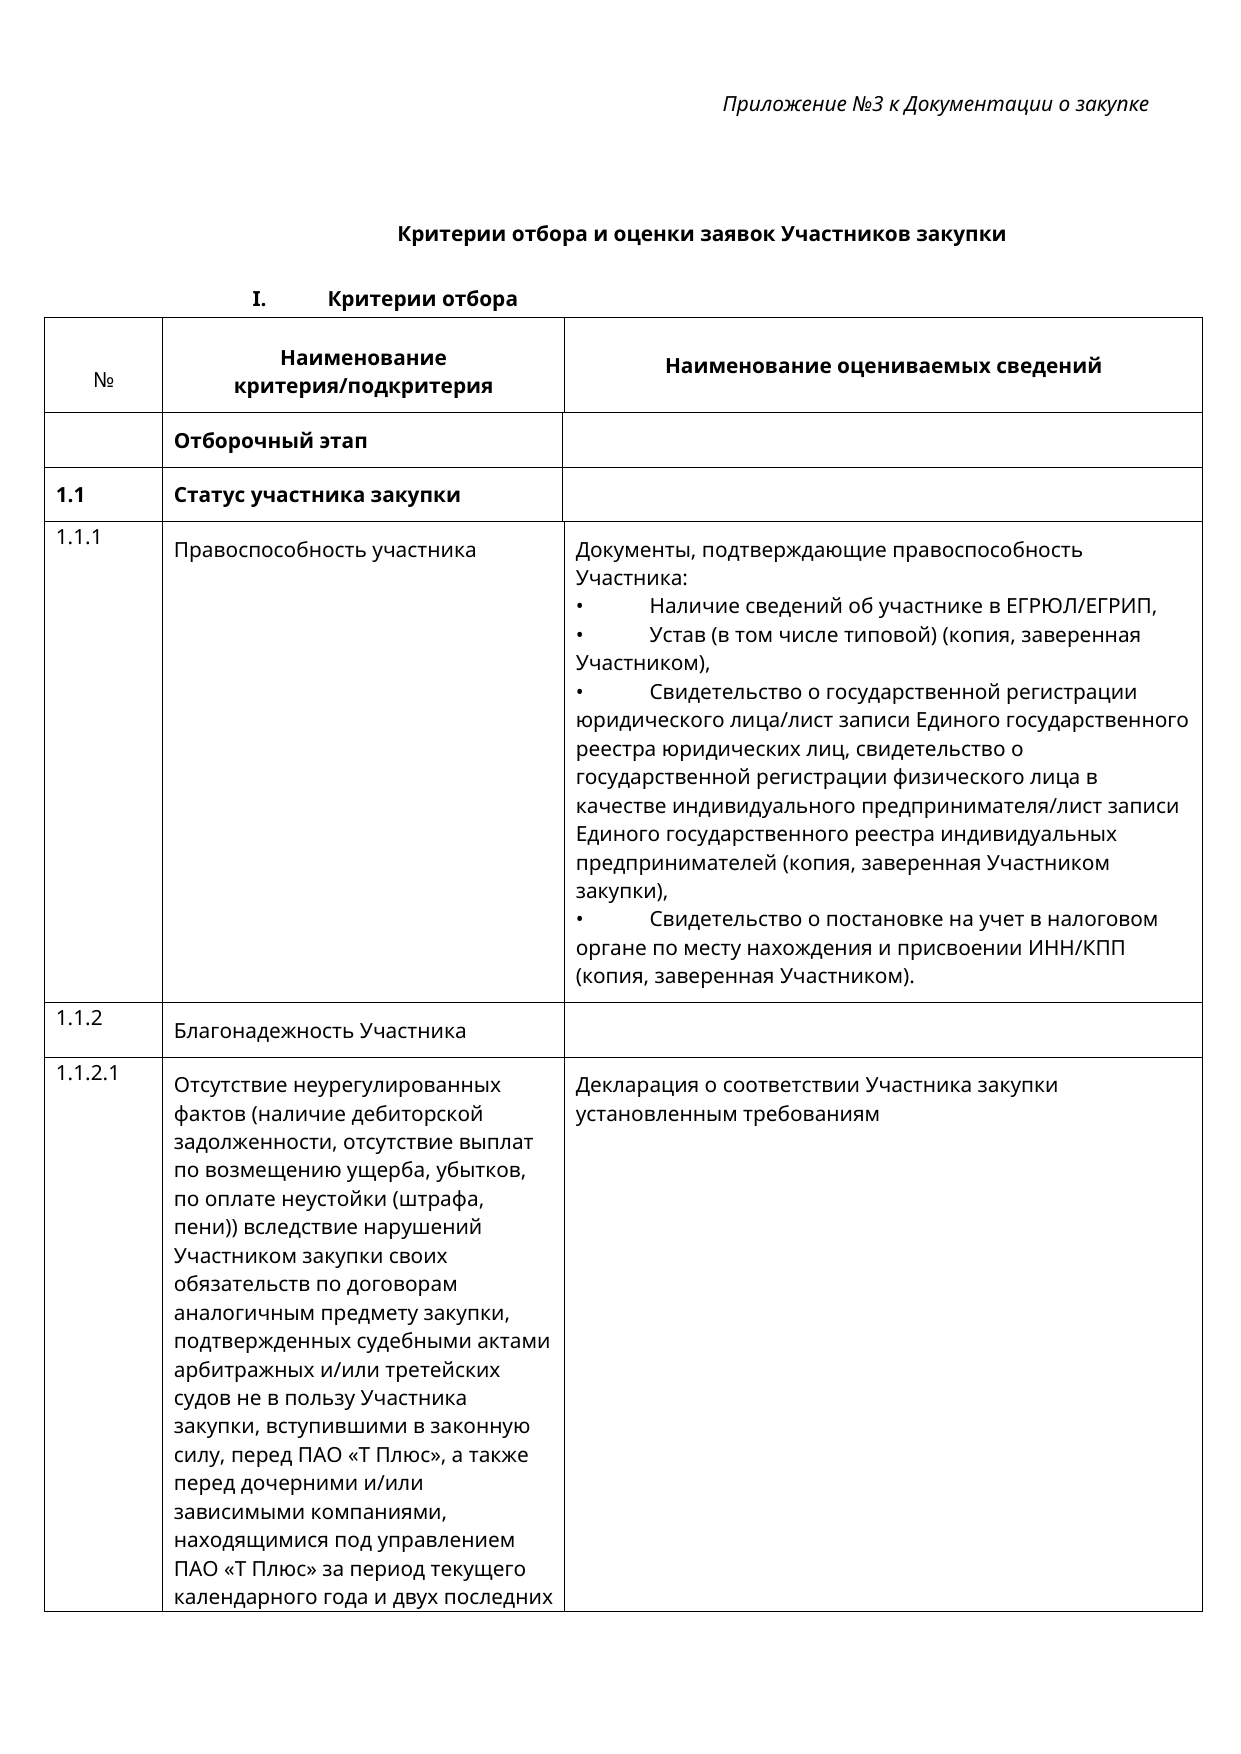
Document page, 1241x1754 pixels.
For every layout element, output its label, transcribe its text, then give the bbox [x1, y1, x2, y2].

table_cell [565, 1058, 1202, 1611]
table_header № [45, 318, 162, 412]
list Приложение №3 к Документации о закупке [252, 89, 1152, 117]
table_cell 1.1 [45, 468, 162, 521]
table_cell [45, 413, 162, 467]
list Критерии отбора [252, 284, 1152, 313]
list Критерии отбора и оценки заявок Участников закупки [252, 219, 1152, 247]
table_cell Отборочный этап [163, 413, 562, 467]
table_cell 1.1.2 [45, 1003, 162, 1057]
table_cell 1.1.2.1 [45, 1058, 162, 1611]
table_cell Документы, подтверждающие правоспособность Участника: • Наличие сведений об участнике в ЕГРЮЛ/ЕГРИП, • Устав (в том числе типовой) (копия, заверенная Участником), • Свидетельство о государственной регистрации юридического лица/лист записи Единого государственного реестра юридических лиц, свидетельство о государственной регистрации физического лица в качестве индивидуального предпринимателя/лист записи Единого государственного реестра индивидуальных предпринимателей (копия, заверенная Участником закупки), • Свидетельство о постановке на учет в налоговом органе по месту нахождения и присвоении ИНН/КПП (копия, заверенная Участником). [565, 522, 1202, 1002]
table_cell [163, 1058, 564, 1611]
table_cell 1.1.1 [45, 522, 162, 1002]
table_cell Статус участника закупки [163, 468, 562, 521]
table_cell [565, 1003, 1202, 1057]
table_cell [563, 468, 1202, 521]
table_cell [563, 413, 1202, 467]
table_cell Благонадежность Участника [163, 1003, 564, 1057]
table_cell Правоспособность участника [163, 522, 564, 1002]
table_header Наименование критерия/подкритерия [163, 318, 564, 412]
table_header Наименование оцениваемых сведений [565, 318, 1202, 412]
